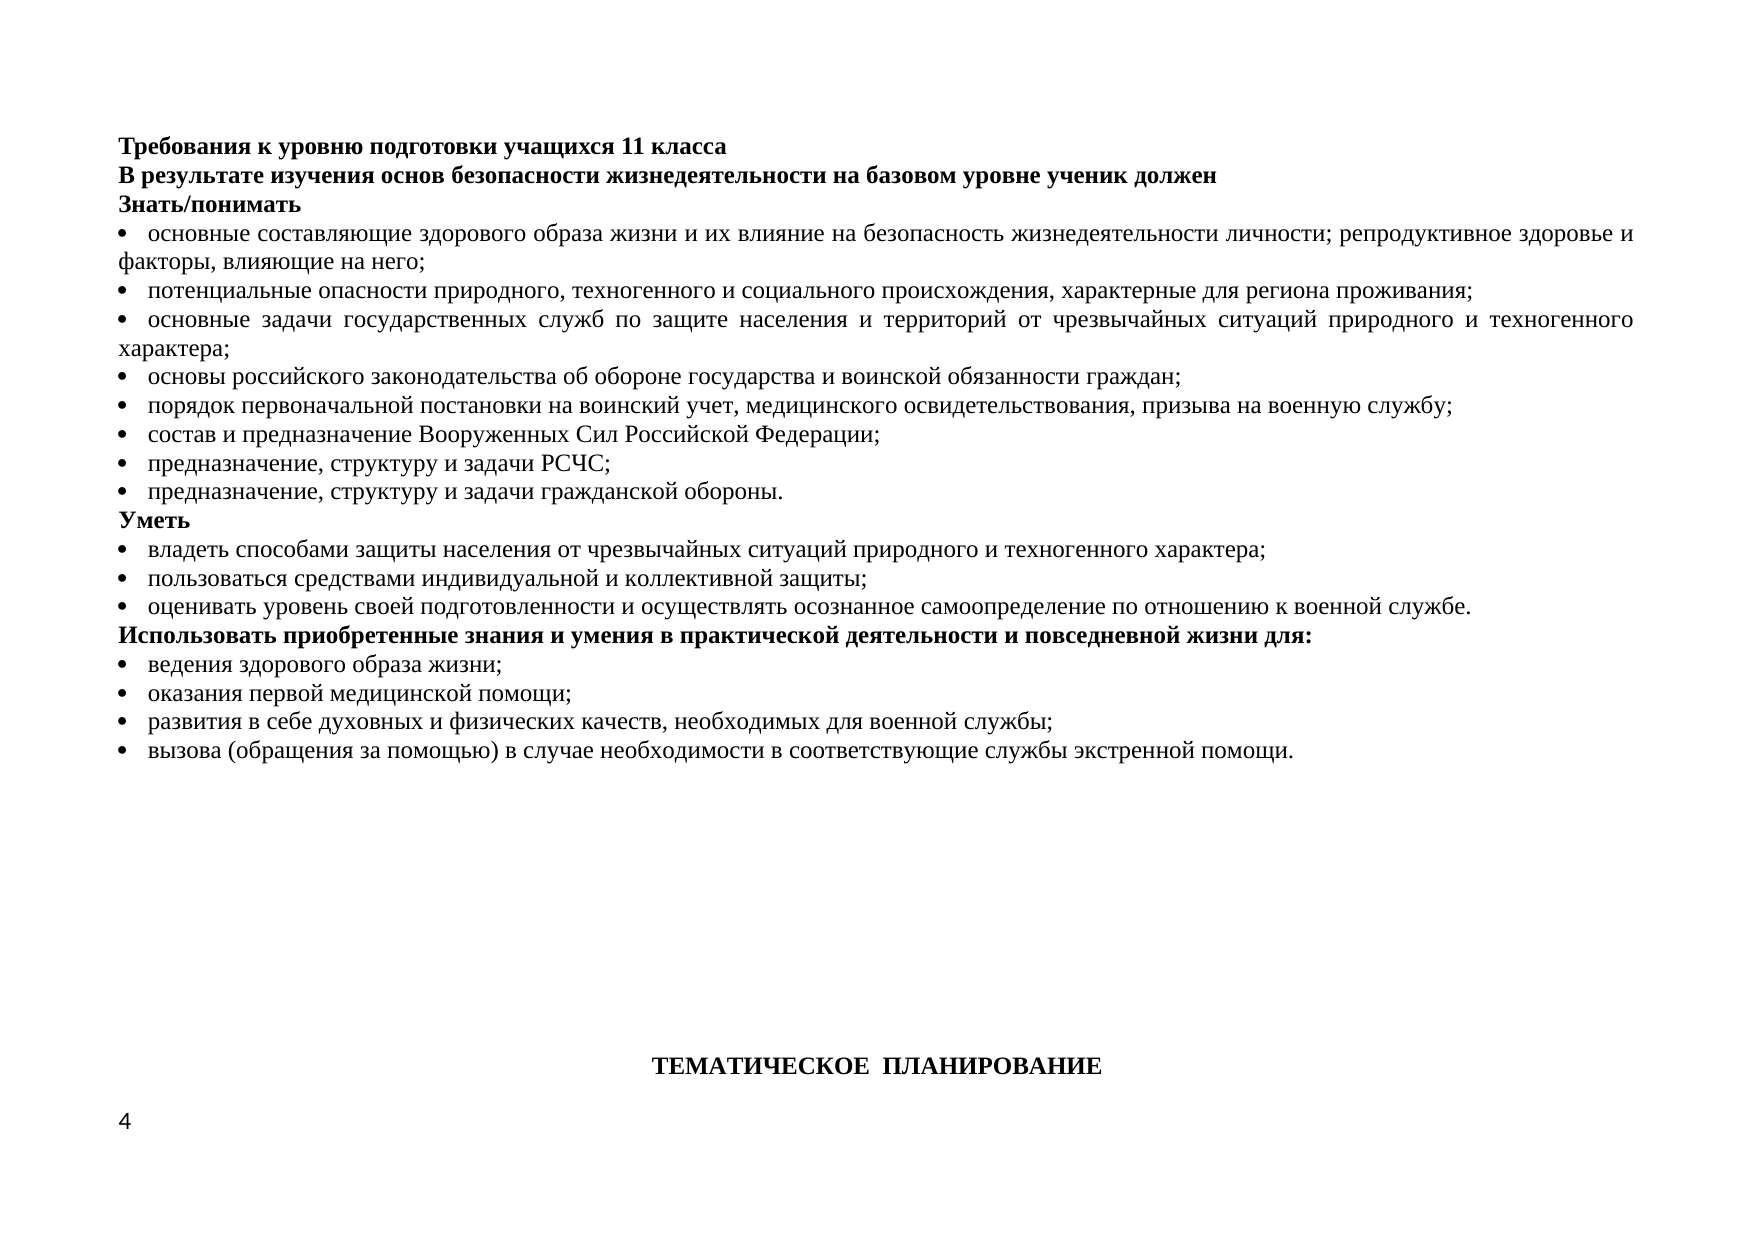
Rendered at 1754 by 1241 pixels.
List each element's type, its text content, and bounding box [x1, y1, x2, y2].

list потенциальные опасности природного, техногенного и социального происхождения, характерные для региона проживания; [118, 275, 1636, 304]
list предназначение, структуру и задачи РСЧС; [118, 448, 1636, 476]
list развития в себе духовных и физических качеств, необходимых для военной службы; [118, 706, 1636, 735]
text Уметь [118, 505, 1636, 534]
text В результате изучения основ безопасности жизнедеятельности на базовом уровне ученик должен [118, 160, 1636, 189]
list оказания первой медицинской помощи; [118, 678, 1636, 706]
list предназначение, структуру и задачи гражданской обороны. [118, 476, 1636, 505]
list основы российского законодательства об обороне государства и воинской обязанности граждан; [118, 361, 1636, 390]
text Использовать приобретенные знания и умения в практической деятельности и повседневной жизни для: [118, 620, 1636, 649]
list основные составляющие здорового образа жизни и их влияние на безопасность жизнедеятельности личности; репродуктивное здоровье и факторы, влияющие на него; [118, 218, 1636, 275]
list владеть способами защиты населения от чрезвычайных ситуаций природного и техногенного характера; [118, 534, 1636, 563]
list ведения здорового образа жизни; [118, 649, 1636, 678]
list порядок первоначальной постановки на воинский учет, медицинского освидетельствования, призыва на военную службу; [118, 390, 1636, 419]
list основные задачи государственных служб по защите населения и территорий от чрезвычайных ситуаций природного и техногенного характера; [118, 304, 1636, 361]
list пользоваться средствами индивидуальной и коллективной защиты; [118, 563, 1636, 591]
list оценивать уровень своей подготовленности и осуществлять осознанное самоопределение по отношению к военной службе. [118, 591, 1636, 620]
text ТЕМАТИЧЕСКОЕ ПЛАНИРОВАНИЕ [118, 1051, 1636, 1080]
text Знать/понимать [118, 189, 1636, 218]
subtitle Требования к уровню подготовки учащихся 11 класса [118, 131, 1636, 160]
list состав и предназначение Вооруженных Сил Российской Федерации; [118, 419, 1636, 448]
list вызова (обращения за помощью) в случае необходимости в соответствующие службы экстренной помощи. [118, 735, 1636, 764]
